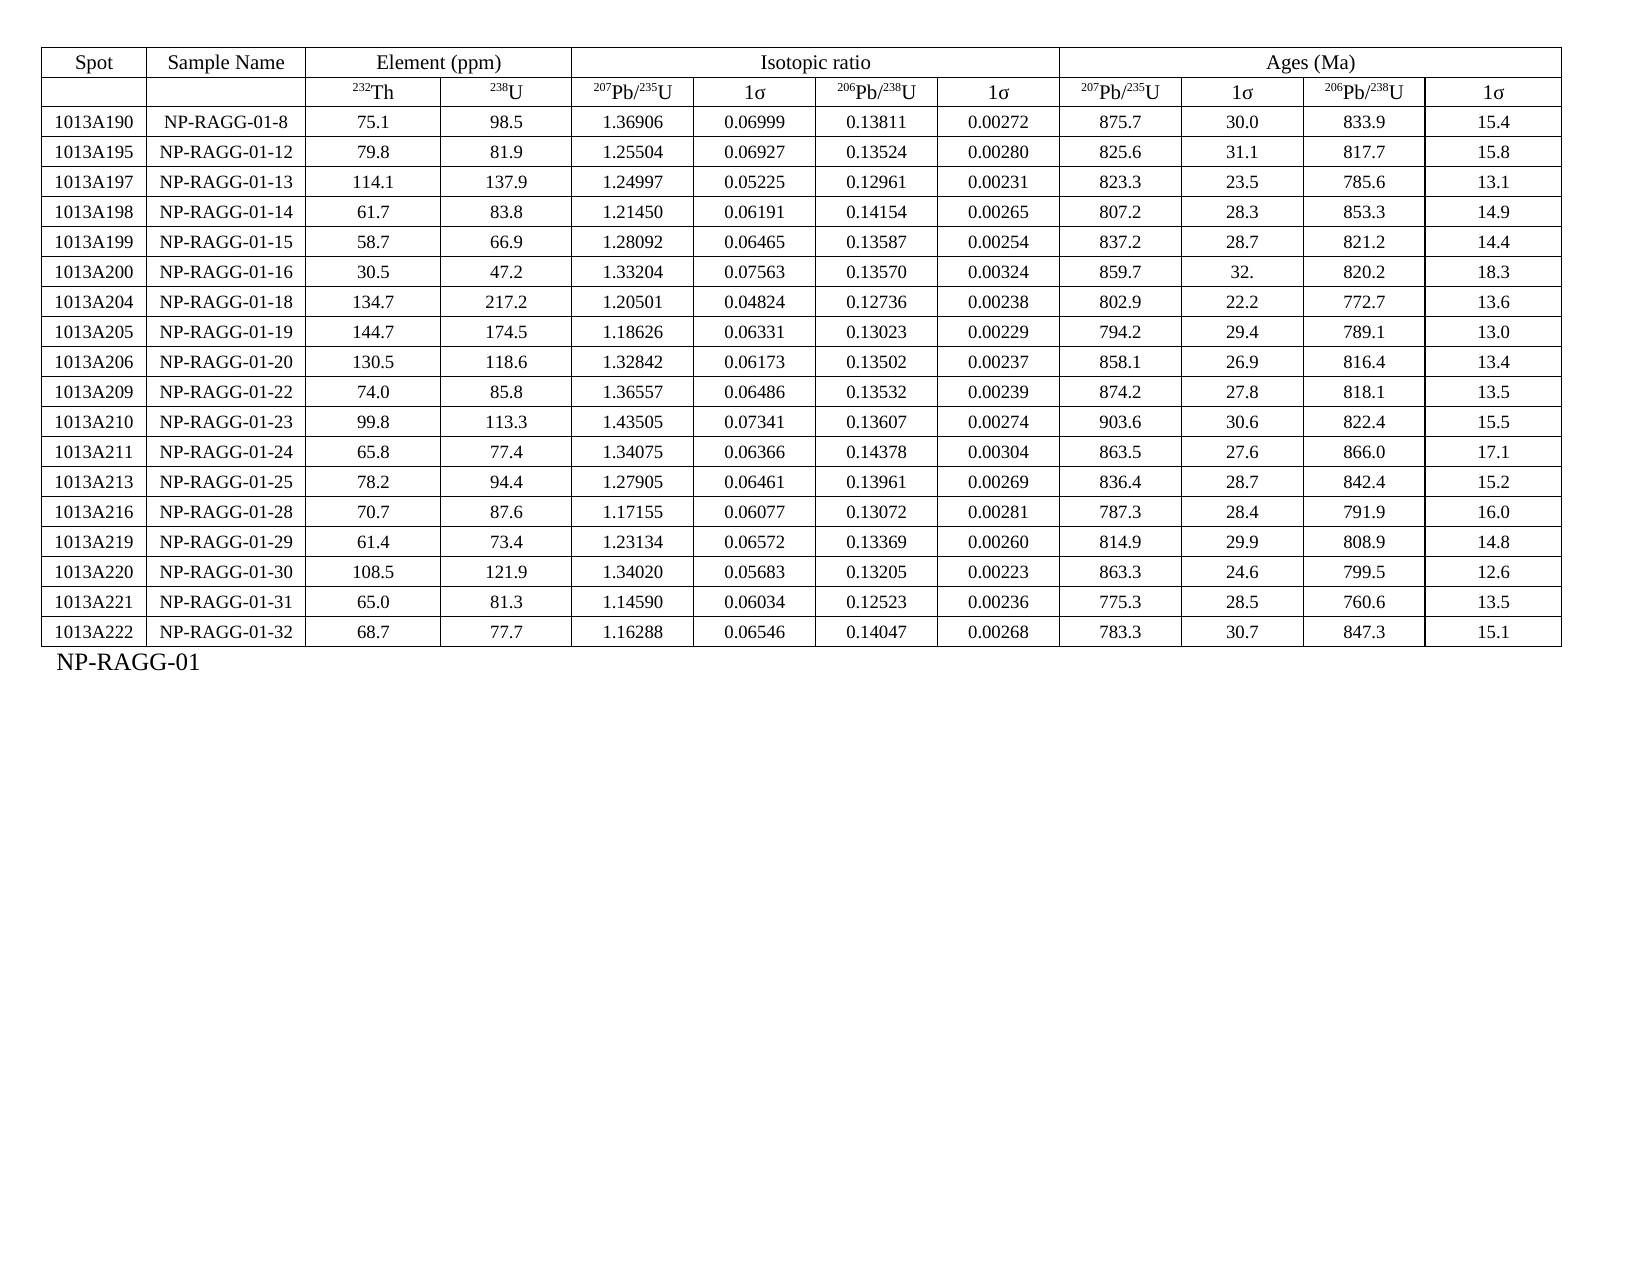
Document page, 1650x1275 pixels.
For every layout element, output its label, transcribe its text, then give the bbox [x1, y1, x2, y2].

table_cell 875.7 [1060, 107, 1181, 136]
table_cell 842.4 [1304, 467, 1424, 496]
table_cell 81.3 [441, 587, 571, 616]
table_cell 0.00229 [938, 317, 1059, 346]
table_cell 0.00238 [938, 287, 1059, 316]
table_cell 28.7 [1182, 467, 1303, 496]
table_cell 14.9 [1426, 197, 1561, 226]
table_cell 0.13961 [816, 467, 937, 496]
table_cell 1013A219 [42, 527, 146, 556]
table_cell 0.07563 [694, 257, 815, 286]
table_cell NP-RAGG-01-32 [147, 617, 305, 646]
table_cell 1.32842 [572, 347, 693, 376]
table_cell 0.13570 [816, 257, 937, 286]
table_cell 0.00223 [938, 557, 1059, 586]
table_cell 820.2 [1304, 257, 1424, 286]
table_cell 15.8 [1426, 137, 1561, 166]
table_cell 13.6 [1426, 287, 1561, 316]
table_cell 1.17155 [572, 497, 693, 526]
table_header Ages (Ma) [1060, 48, 1561, 77]
text NP-RAGG-01 [56, 647, 1491, 676]
table_cell 0.00324 [938, 257, 1059, 286]
table_cell 0.12961 [816, 167, 937, 196]
table_header Sample Name [147, 48, 305, 77]
table_cell 78.2 [306, 467, 440, 496]
table_cell NP-RAGG-01-8 [147, 107, 305, 136]
table_cell 0.00265 [938, 197, 1059, 226]
table_cell 0.06927 [694, 137, 815, 166]
table_cell 0.00280 [938, 137, 1059, 166]
table_cell 1.21450 [572, 197, 693, 226]
table_cell 70.7 [306, 497, 440, 526]
table_cell 853.3 [1304, 197, 1424, 226]
table_cell 79.8 [306, 137, 440, 166]
table_cell 1013A198 [42, 197, 146, 226]
table_cell 118.6 [441, 347, 571, 376]
table_cell 1013A195 [42, 137, 146, 166]
table_cell 1.34075 [572, 437, 693, 466]
table_cell 207Pb/235U [1060, 78, 1181, 106]
table_cell 137.9 [441, 167, 571, 196]
table_cell 1.23134 [572, 527, 693, 556]
table_cell 0.13205 [816, 557, 937, 586]
table_cell 22.2 [1182, 287, 1303, 316]
table_cell 32. [1182, 257, 1303, 286]
table_cell 817.7 [1304, 137, 1424, 166]
table_cell 903.6 [1060, 407, 1181, 436]
table_cell 13.5 [1426, 587, 1561, 616]
table_cell 836.4 [1060, 467, 1181, 496]
table_cell 1013A222 [42, 617, 146, 646]
table_cell 0.06546 [694, 617, 815, 646]
table_cell 0.05225 [694, 167, 815, 196]
table_cell 108.5 [306, 557, 440, 586]
table_cell NP-RAGG-01-30 [147, 557, 305, 586]
table_cell 802.9 [1060, 287, 1181, 316]
table_cell 818.1 [1304, 377, 1424, 406]
table_cell 772.7 [1304, 287, 1424, 316]
table_cell 833.9 [1304, 107, 1424, 136]
table_cell 1013A197 [42, 167, 146, 196]
table_cell NP-RAGG-01-25 [147, 467, 305, 496]
table_cell 14.8 [1426, 527, 1561, 556]
table_cell 1013A213 [42, 467, 146, 496]
table_cell 0.06486 [694, 377, 815, 406]
table_cell 0.00268 [938, 617, 1059, 646]
table_cell 0.12523 [816, 587, 937, 616]
table_cell 0.00236 [938, 587, 1059, 616]
table_cell 87.6 [441, 497, 571, 526]
table_cell 30.5 [306, 257, 440, 286]
table_cell 18.3 [1426, 257, 1561, 286]
table_cell 0.06999 [694, 107, 815, 136]
table_cell NP-RAGG-01-14 [147, 197, 305, 226]
table_cell NP-RAGG-01-18 [147, 287, 305, 316]
table_cell 74.0 [306, 377, 440, 406]
table_cell 1013A216 [42, 497, 146, 526]
table_cell 825.6 [1060, 137, 1181, 166]
table_cell NP-RAGG-01-29 [147, 527, 305, 556]
table_cell 837.2 [1060, 227, 1181, 256]
table_cell 27.8 [1182, 377, 1303, 406]
table_cell 866.0 [1304, 437, 1424, 466]
table_cell NP-RAGG-01-20 [147, 347, 305, 376]
table_cell 0.13072 [816, 497, 937, 526]
table_cell 58.7 [306, 227, 440, 256]
table_cell 217.2 [441, 287, 571, 316]
table_cell 859.7 [1060, 257, 1181, 286]
table_cell 1013A204 [42, 287, 146, 316]
table_cell NP-RAGG-01-19 [147, 317, 305, 346]
table_cell 0.00269 [938, 467, 1059, 496]
table_cell 0.06173 [694, 347, 815, 376]
table_cell 94.4 [441, 467, 571, 496]
table_cell 0.13811 [816, 107, 937, 136]
table_cell 13.0 [1426, 317, 1561, 346]
table_cell 1013A205 [42, 317, 146, 346]
table_cell 15.4 [1426, 107, 1561, 136]
table_cell 134.7 [306, 287, 440, 316]
table_cell 99.8 [306, 407, 440, 436]
table_cell NP-RAGG-01-12 [147, 137, 305, 166]
table_cell 1σ [1182, 78, 1303, 106]
table_cell 65.8 [306, 437, 440, 466]
table_cell 0.06034 [694, 587, 815, 616]
table_cell 816.4 [1304, 347, 1424, 376]
table_cell 238U [441, 78, 571, 106]
table_cell 13.4 [1426, 347, 1561, 376]
table_cell 1.36557 [572, 377, 693, 406]
table_cell 1013A221 [42, 587, 146, 616]
table_cell 0.12736 [816, 287, 937, 316]
table_cell 206Pb/238U [816, 78, 937, 106]
table_cell NP-RAGG-01-15 [147, 227, 305, 256]
table_cell 0.13607 [816, 407, 937, 436]
table_cell 31.1 [1182, 137, 1303, 166]
table_cell 30.7 [1182, 617, 1303, 646]
table_cell NP-RAGG-01-23 [147, 407, 305, 436]
table_cell 85.8 [441, 377, 571, 406]
table_cell 1013A199 [42, 227, 146, 256]
table_cell 0.05683 [694, 557, 815, 586]
table_cell 30.6 [1182, 407, 1303, 436]
table_cell 77.7 [441, 617, 571, 646]
table_cell 1.16288 [572, 617, 693, 646]
table_cell 0.00272 [938, 107, 1059, 136]
table_cell 1013A220 [42, 557, 146, 586]
table_cell 0.13524 [816, 137, 937, 166]
table_cell 1.34020 [572, 557, 693, 586]
table_cell 783.3 [1060, 617, 1181, 646]
table_cell NP-RAGG-01-28 [147, 497, 305, 526]
table_cell 0.00281 [938, 497, 1059, 526]
table_cell 863.3 [1060, 557, 1181, 586]
table_cell 821.2 [1304, 227, 1424, 256]
table_cell 823.3 [1060, 167, 1181, 196]
table_cell NP-RAGG-01-22 [147, 377, 305, 406]
table_cell 0.06572 [694, 527, 815, 556]
table_cell 29.9 [1182, 527, 1303, 556]
table_cell 1σ [938, 78, 1059, 106]
table_cell 68.7 [306, 617, 440, 646]
table_cell 1.43505 [572, 407, 693, 436]
table_cell 775.3 [1060, 587, 1181, 616]
table_cell 26.9 [1182, 347, 1303, 376]
table_cell 0.13502 [816, 347, 937, 376]
table_cell 15.2 [1426, 467, 1561, 496]
table_cell 787.3 [1060, 497, 1181, 526]
table_cell 28.4 [1182, 497, 1303, 526]
table_cell 13.5 [1426, 377, 1561, 406]
table_cell 1013A200 [42, 257, 146, 286]
table_cell 81.9 [441, 137, 571, 166]
table_cell 15.1 [1426, 617, 1561, 646]
table_cell 0.07341 [694, 407, 815, 436]
table_cell 785.6 [1304, 167, 1424, 196]
table_cell 808.9 [1304, 527, 1424, 556]
table_cell 1σ [1426, 78, 1561, 106]
table_header Spot [42, 48, 146, 77]
table_cell 791.9 [1304, 497, 1424, 526]
table_cell 28.3 [1182, 197, 1303, 226]
table_cell 75.1 [306, 107, 440, 136]
table_cell 15.5 [1426, 407, 1561, 436]
table_cell 0.06465 [694, 227, 815, 256]
table_cell 0.06366 [694, 437, 815, 466]
table_cell 61.4 [306, 527, 440, 556]
table_cell 847.3 [1304, 617, 1424, 646]
table_cell 863.5 [1060, 437, 1181, 466]
table_cell 23.5 [1182, 167, 1303, 196]
table_cell 232Th [306, 78, 440, 106]
table_cell 29.4 [1182, 317, 1303, 346]
table_cell 114.1 [306, 167, 440, 196]
table_cell 0.14378 [816, 437, 937, 466]
table_cell 0.04824 [694, 287, 815, 316]
table_cell 98.5 [441, 107, 571, 136]
table_cell 0.06191 [694, 197, 815, 226]
table_cell 1013A190 [42, 107, 146, 136]
table_cell 17.1 [1426, 437, 1561, 466]
table_cell 12.6 [1426, 557, 1561, 586]
table_cell 0.00239 [938, 377, 1059, 406]
table_cell 807.2 [1060, 197, 1181, 226]
table_cell 13.1 [1426, 167, 1561, 196]
table_cell 1.20501 [572, 287, 693, 316]
table_cell 0.13023 [816, 317, 937, 346]
table_cell 814.9 [1060, 527, 1181, 556]
table_cell 858.1 [1060, 347, 1181, 376]
table_cell 0.00260 [938, 527, 1059, 556]
table_cell 1.18626 [572, 317, 693, 346]
table_cell 0.14047 [816, 617, 937, 646]
table_cell 789.1 [1304, 317, 1424, 346]
table_cell 0.13532 [816, 377, 937, 406]
table_cell 47.2 [441, 257, 571, 286]
table_header Isotopic ratio [572, 48, 1059, 77]
table_cell 83.8 [441, 197, 571, 226]
table_cell 121.9 [441, 557, 571, 586]
table_cell 207Pb/235U [572, 78, 693, 106]
table_cell 1.14590 [572, 587, 693, 616]
table_cell 1σ [694, 78, 815, 106]
table_cell 30.0 [1182, 107, 1303, 136]
table_cell 1.28092 [572, 227, 693, 256]
table_header Element (ppm) [306, 48, 571, 77]
table_cell 1013A209 [42, 377, 146, 406]
table_cell 28.5 [1182, 587, 1303, 616]
table_cell 874.2 [1060, 377, 1181, 406]
table_cell 73.4 [441, 527, 571, 556]
table_cell 66.9 [441, 227, 571, 256]
table_cell 144.7 [306, 317, 440, 346]
table_cell 1013A211 [42, 437, 146, 466]
table_cell [42, 78, 146, 106]
table_cell 0.06461 [694, 467, 815, 496]
table_cell 0.13369 [816, 527, 937, 556]
table_cell NP-RAGG-01-31 [147, 587, 305, 616]
table_cell 0.00254 [938, 227, 1059, 256]
table_cell 1.33204 [572, 257, 693, 286]
table_cell 27.6 [1182, 437, 1303, 466]
table_cell 0.14154 [816, 197, 937, 226]
table_cell 1.27905 [572, 467, 693, 496]
table_cell 1.25504 [572, 137, 693, 166]
table_cell [147, 78, 305, 106]
table_cell 794.2 [1060, 317, 1181, 346]
table_cell 0.06077 [694, 497, 815, 526]
table_cell 65.0 [306, 587, 440, 616]
table_cell 61.7 [306, 197, 440, 226]
table_cell 14.4 [1426, 227, 1561, 256]
table_cell NP-RAGG-01-16 [147, 257, 305, 286]
table_cell 206Pb/238U [1304, 78, 1424, 106]
table_cell 1.36906 [572, 107, 693, 136]
table_cell 130.5 [306, 347, 440, 376]
table_cell 760.6 [1304, 587, 1424, 616]
table_cell NP-RAGG-01-13 [147, 167, 305, 196]
table_cell 799.5 [1304, 557, 1424, 586]
table_cell 1013A210 [42, 407, 146, 436]
table_cell 0.00237 [938, 347, 1059, 376]
table_cell 822.4 [1304, 407, 1424, 436]
table_cell 0.06331 [694, 317, 815, 346]
table_cell 0.00274 [938, 407, 1059, 436]
table_cell 24.6 [1182, 557, 1303, 586]
table_cell 0.13587 [816, 227, 937, 256]
table_cell 1013A206 [42, 347, 146, 376]
table_cell NP-RAGG-01-24 [147, 437, 305, 466]
table_cell 28.7 [1182, 227, 1303, 256]
table_cell 1.24997 [572, 167, 693, 196]
table_cell 0.00231 [938, 167, 1059, 196]
table_cell 77.4 [441, 437, 571, 466]
table_cell 0.00304 [938, 437, 1059, 466]
table_cell 16.0 [1426, 497, 1561, 526]
table_cell 174.5 [441, 317, 571, 346]
table_cell 113.3 [441, 407, 571, 436]
